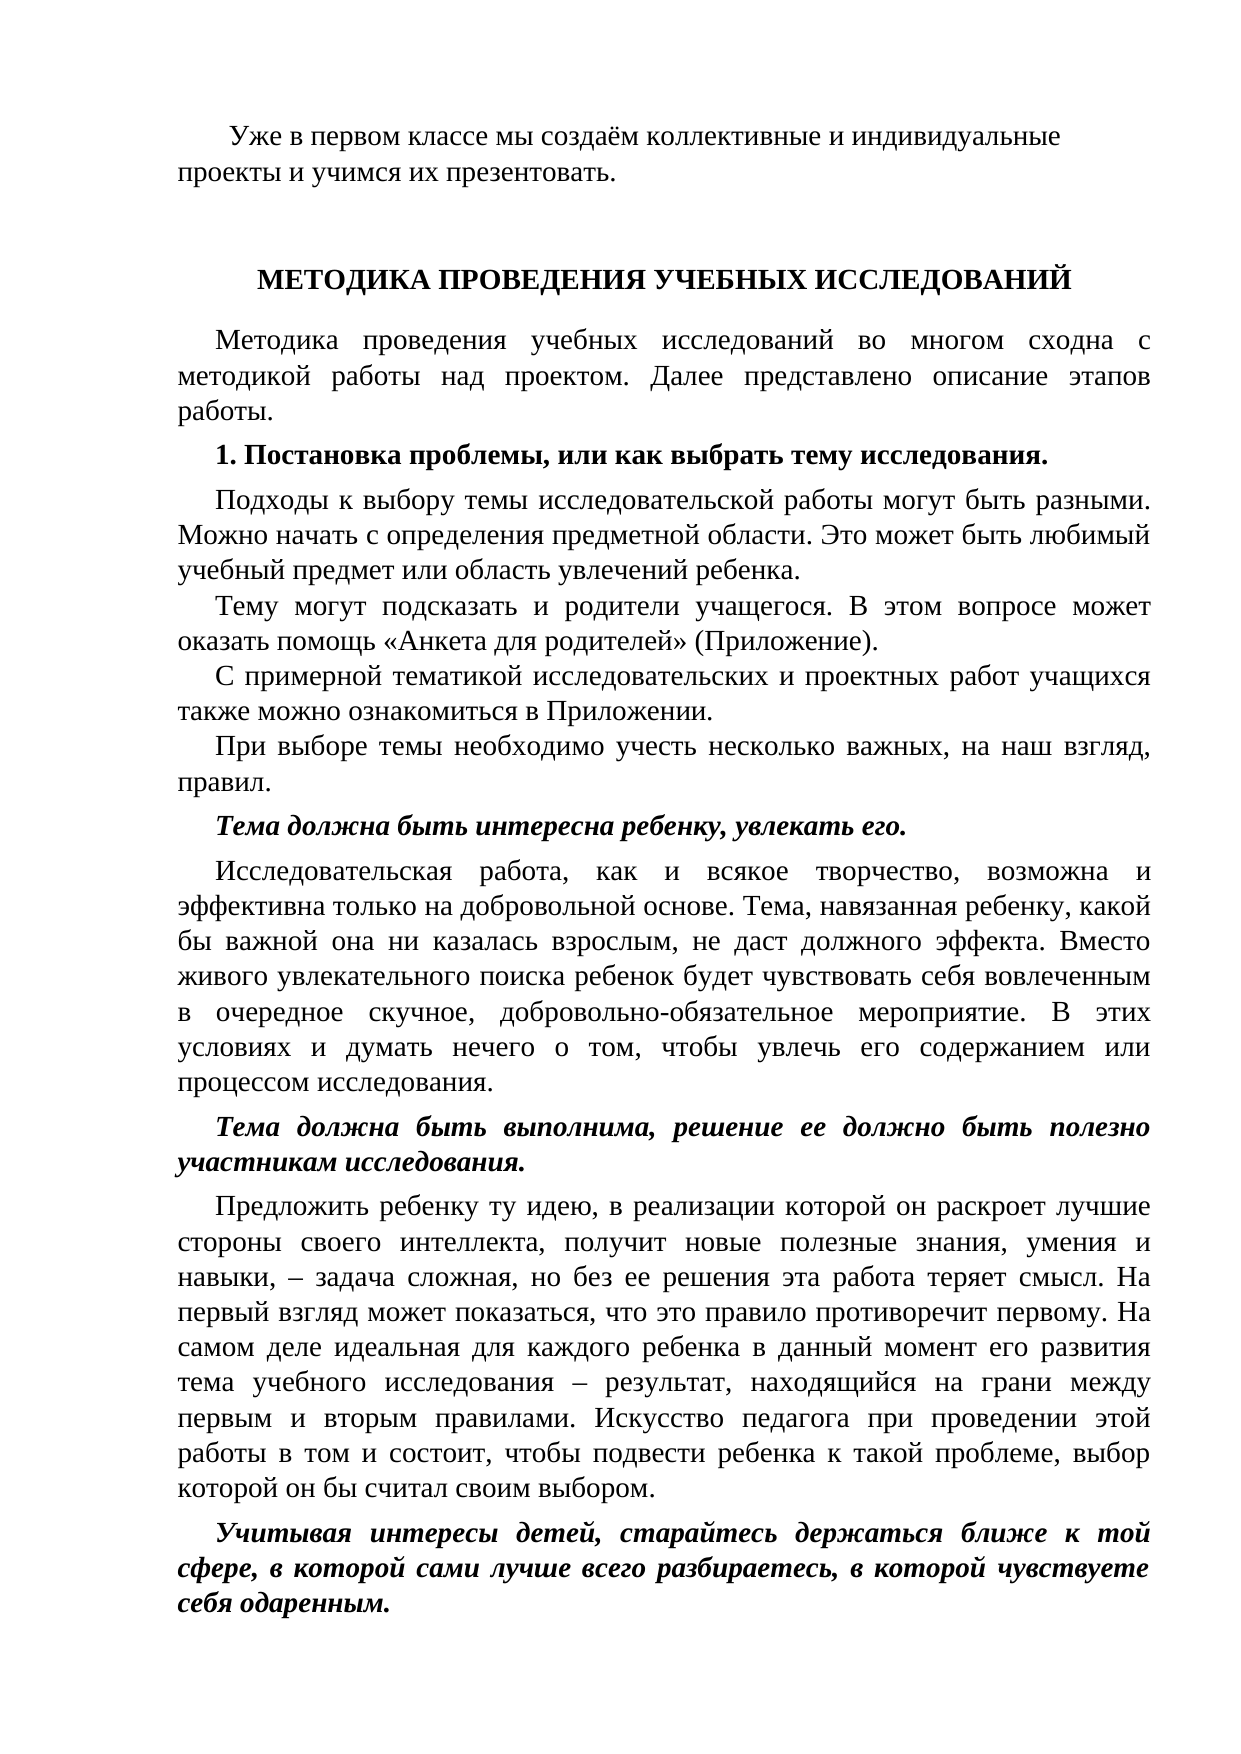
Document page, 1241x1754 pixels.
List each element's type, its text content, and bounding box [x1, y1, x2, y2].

text С примерной тематикой исследовательских и проектных работ учащихся также можно ознакомиться в Приложении. [177, 658, 1152, 727]
text 1. Постановка проблемы, или как выбрать тему исследования. [177, 437, 1152, 471]
text Тему могут подсказать и родители учащегося. В этом вопросе может оказать помощь «Анкета для родителей» (Приложение). [177, 588, 1152, 656]
text МЕТОДИКА ПРОВЕДЕНИЯ УЧЕБНЫХ ИССЛЕДОВАНИЙ [177, 262, 1152, 296]
text При выборе темы необходимо учесть несколько важных, на наш взгляд, правил. [177, 728, 1152, 797]
text Тема должна быть интересна ребенку, увлекать его. [177, 808, 1152, 842]
text Учитывая интересы детей, старайтесь держаться ближе к той сфере, в которой сами лучше всего разбираетесь, в которой чувствуете себя одаренным. [177, 1515, 1152, 1619]
text Методика проведения учебных исследований во многом сходна с методикой работы над проектом. Далее представлено описание этапов работы. [177, 322, 1152, 426]
text Предложить ребенку ту идею, в реализации которой он раскроет лучшие стороны своего интеллекта, получит новые полезные знания, умения и навыки, – задача сложная, но без ее решения эта работа теряет смысл. На первый взгляд может показаться, что это правило противоречит первому. На самом деле идеальная для каждого ребенка в данный момент его развития тема учебного исследования – результат, находящийся на грани между первым и вторым правилами. Искусство педагога при проведении этой работы в том и состоит, чтобы подвести ребенка к такой проблеме, выбор которой он бы считал своим выбором. [177, 1188, 1152, 1504]
text Исследовательская работа, как и всякое творчество, возможна и эффективна только на добровольной основе. Тема, навязанная ребенку, какой бы важной она ни казалась взрослым, не даст должного эффекта. Вместо живого увлекательного поиска ребенок будет чувствовать себя вовлеченным в очередное скучное, добровольно-обязательное мероприятие. В этих условиях и думать нечего о том, чтобы увлечь его содержанием или процессом исследования. [177, 853, 1152, 1098]
text Подходы к выбору темы исследовательской работы могут быть разными. Можно начать с определения предметной области. Это может быть любимый учебный предмет или область увлечений ребенка. [177, 482, 1152, 586]
text Тема должна быть выполнима, решение ее должно быть полезно участникам исследования. [177, 1109, 1152, 1177]
text Уже в первом классе мы создаём коллективные и индивидуальные проекты и учимся их презентовать. [177, 118, 1152, 188]
